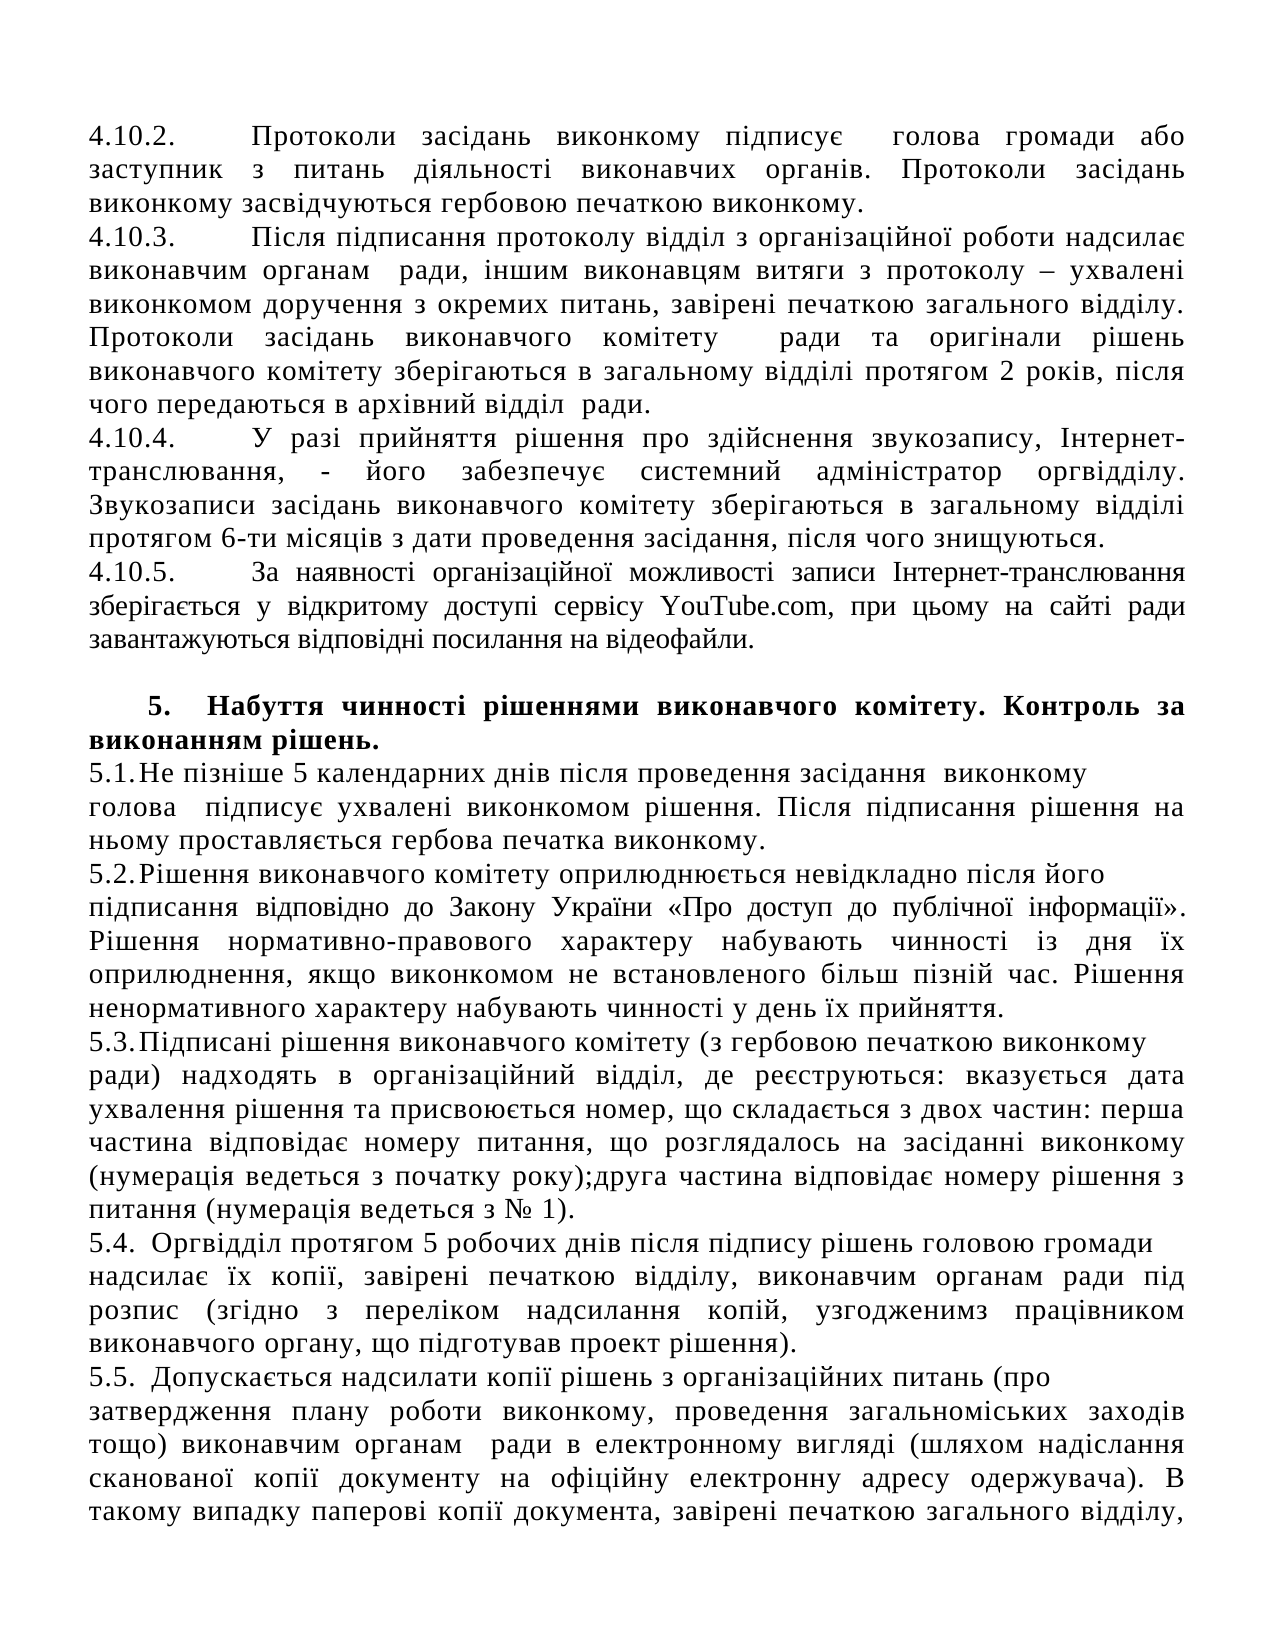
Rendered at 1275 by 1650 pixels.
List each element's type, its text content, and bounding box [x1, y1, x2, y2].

list Оргвідділ протягом 5 робочих днів після підпису рішень головою громади [89, 1225, 1186, 1258]
list У разі прийняття рішення про здійснення звукозапису, Інтернет-транслювання, - його забезпечує системний адміністратор оргвідділу. Звукозаписи засідань виконавчого комітету зберігаються в загальному відділі протягом 6-ти місяців з дати проведення засідання, після чого знищуються. [89, 420, 1186, 554]
text ради) надходять в організаційний відділ, де реєструються: вказується дата ухвалення рішення та присвоюється номер, що складається з двох частин: перша частина відповідає номеру питання, що розглядалось на засіданні виконкому (нумерація ведеться з початку року);друга частина відповідає номеру рішення з питання (нумерація ведеться з № 1). [89, 1057, 1186, 1225]
list Протоколи засідань виконкому підписує голова громади або заступник з питань діяльності виконавчих органів. Протоколи засідань виконкому засвідчуються гербовою печаткою виконкому. [89, 118, 1186, 219]
list Підписані рішення виконавчого комітету (з гербовою печаткою виконкому [89, 1024, 1186, 1057]
list Рішення виконавчого комітету оприлюднюється невідкладно після його [89, 856, 1186, 889]
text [89, 1393, 1186, 1527]
list Допускається надсилати копії рішень з організаційних питань (про [89, 1359, 1186, 1393]
text надсилає їх копії, завірені печаткою відділу, виконавчим органам ради під розпис (згідно з переліком надсилання копій, узгодженимз працівником виконавчого органу, що підготував проект рішення). [89, 1258, 1186, 1359]
text підписання відповідно до Закону України «Про доступ до публічної інформації». Рішення нормативно-правового характеру набувають чинності із дня їх оприлюднення, якщо виконкомом не встановленого більш пізній час. Рішення ненормативного характеру набувають чинності у день їх прийняття. [89, 889, 1186, 1024]
list Набуття чинності рішеннями виконавчого комітету. Контроль за виконанням рішень. [89, 688, 1186, 755]
text голова підписує ухвалені виконкомом рішення. Після підписання рішення на ньому проставляється гербова печатка виконкому. [89, 789, 1186, 856]
list Після підписання протоколу відділ з організаційної роботи надсилає виконавчим органам ради, іншим виконавцям витяги з протоколу – ухвалені виконкомом доручення з окремих питань, завірені печаткою загального відділу. Протоколи засідань виконавчого комітету ради та оригінали рішень виконавчого комітету зберігаються в загальному відділі протягом 2 років, після чого передаються в архівний відділ ради. [89, 219, 1186, 420]
list Не пізніше 5 календарних днів після проведення засідання виконкому [89, 755, 1186, 789]
list За наявності організаційної можливості записи Інтернет-транслювання зберігається у відкритому доступі сервісу YouTubе.com, при цьому на сайті ради завантажуються відповідні посилання на відеофайли. [89, 554, 1186, 655]
